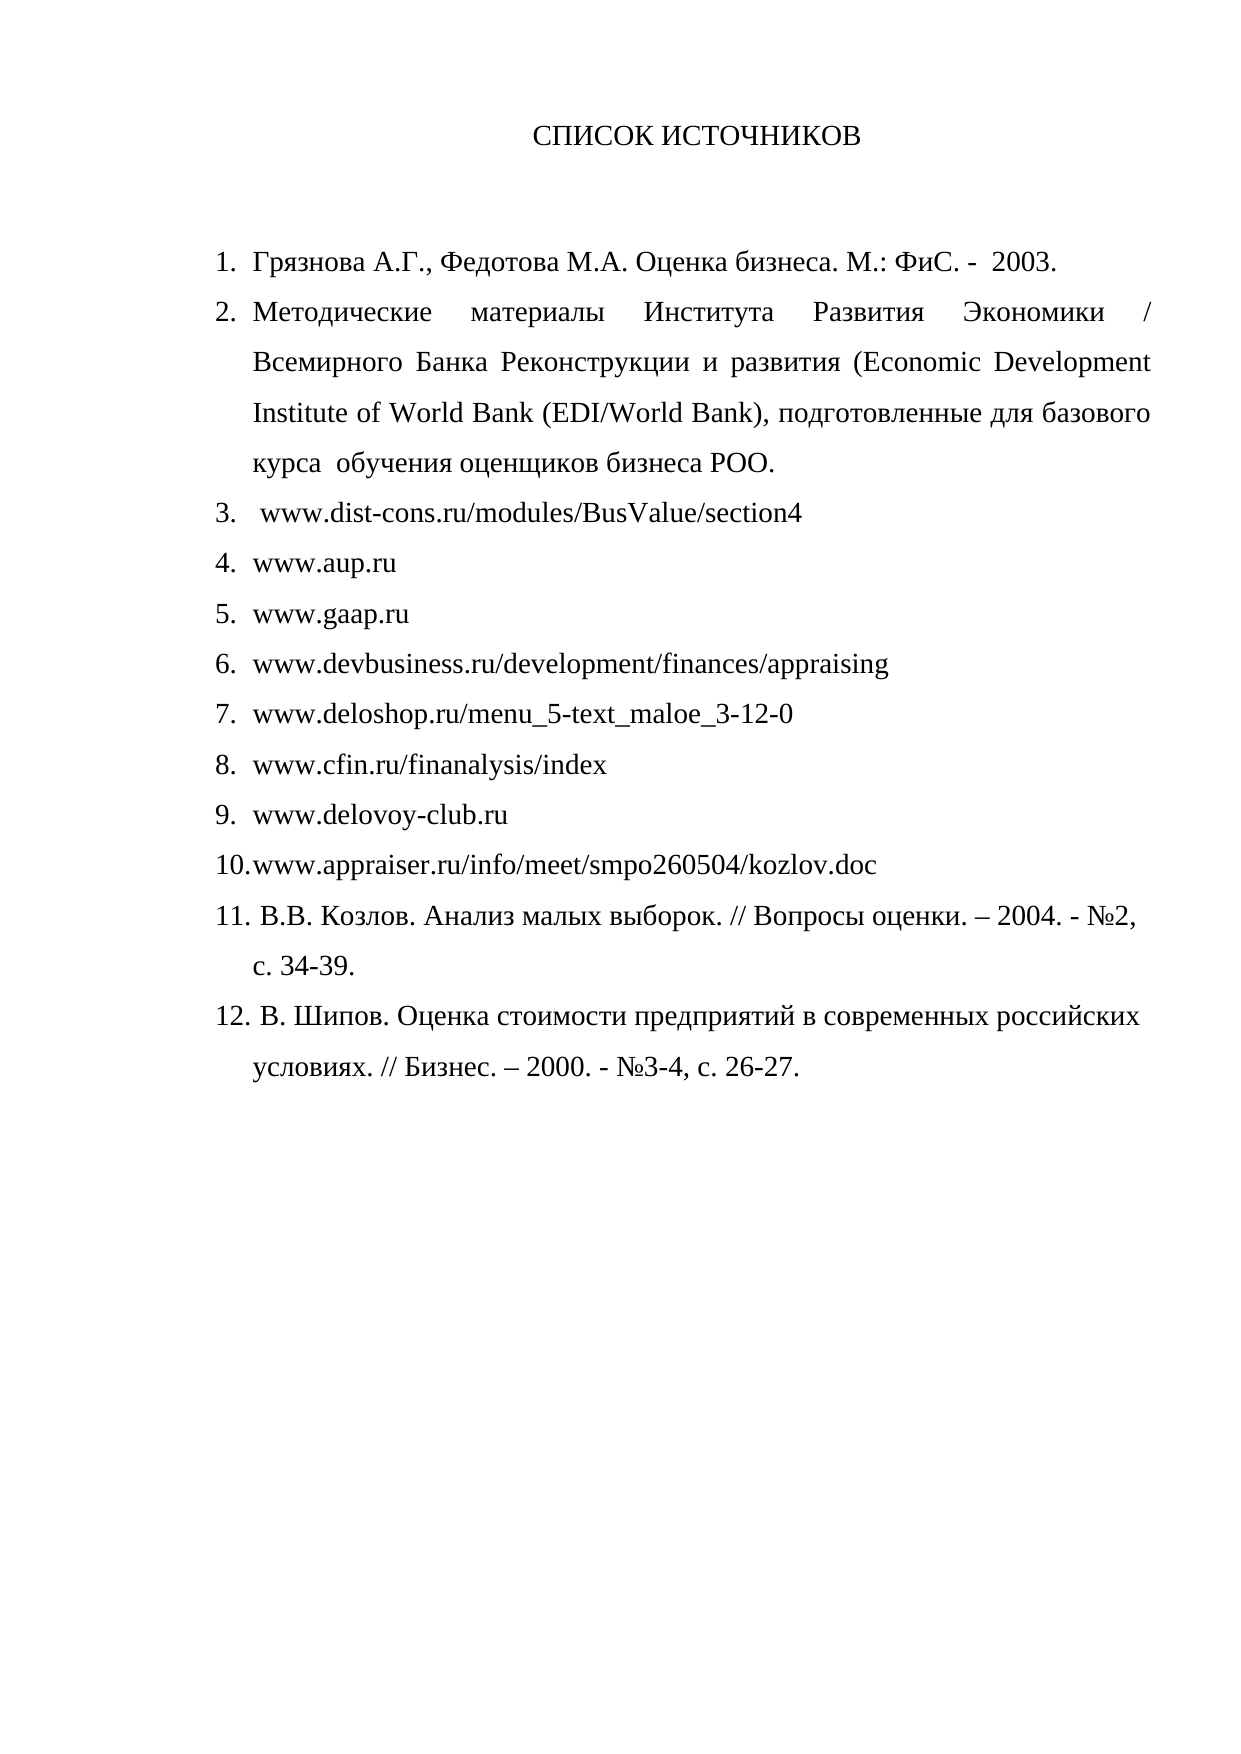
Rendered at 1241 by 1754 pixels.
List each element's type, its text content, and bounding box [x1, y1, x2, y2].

list Методические материалы Института Развития Экономики / Всемирного Банка Реконструкции и развития (Economic Development Institute of World Bank (EDI/World Bank), подготовленные для базового курса обучения оценщиков бизнеса РОО. [215, 294, 1152, 478]
text СПИСОК ИСТОЧНИКОВ [177, 118, 1152, 152]
list www.deloshop.ru/menu_5-text_maloe_3-12-0 [215, 697, 1152, 730]
list В.В. Козлов. Анализ малых выборок. // Вопросы оценки. – 2004. - №2, с. 34-39. [215, 898, 1152, 982]
list www.dist-cons.ru/modules/BusValue/section4 [215, 495, 1152, 529]
list www.cfin.ru/finanalysis/index [215, 747, 1152, 780]
list www.aup.ru [215, 546, 1152, 579]
list Грязнова А.Г., Федотова М.А. Оценка бизнеса. М.: ФиС. - 2003. [215, 244, 1152, 277]
list www.gaap.ru [215, 596, 1152, 629]
list www.devbusiness.ru/development/finances/appraising [215, 646, 1152, 680]
list В. Шипов. Оценка стоимости предприятий в современных российских условиях. // Бизнес. – 2000. - №3-4, с. 26-27. [215, 998, 1152, 1082]
list www.appraiser.ru/info/meet/smpo260504/kozlov.doc [215, 847, 1152, 881]
list www.delovoy-club.ru [215, 797, 1152, 831]
